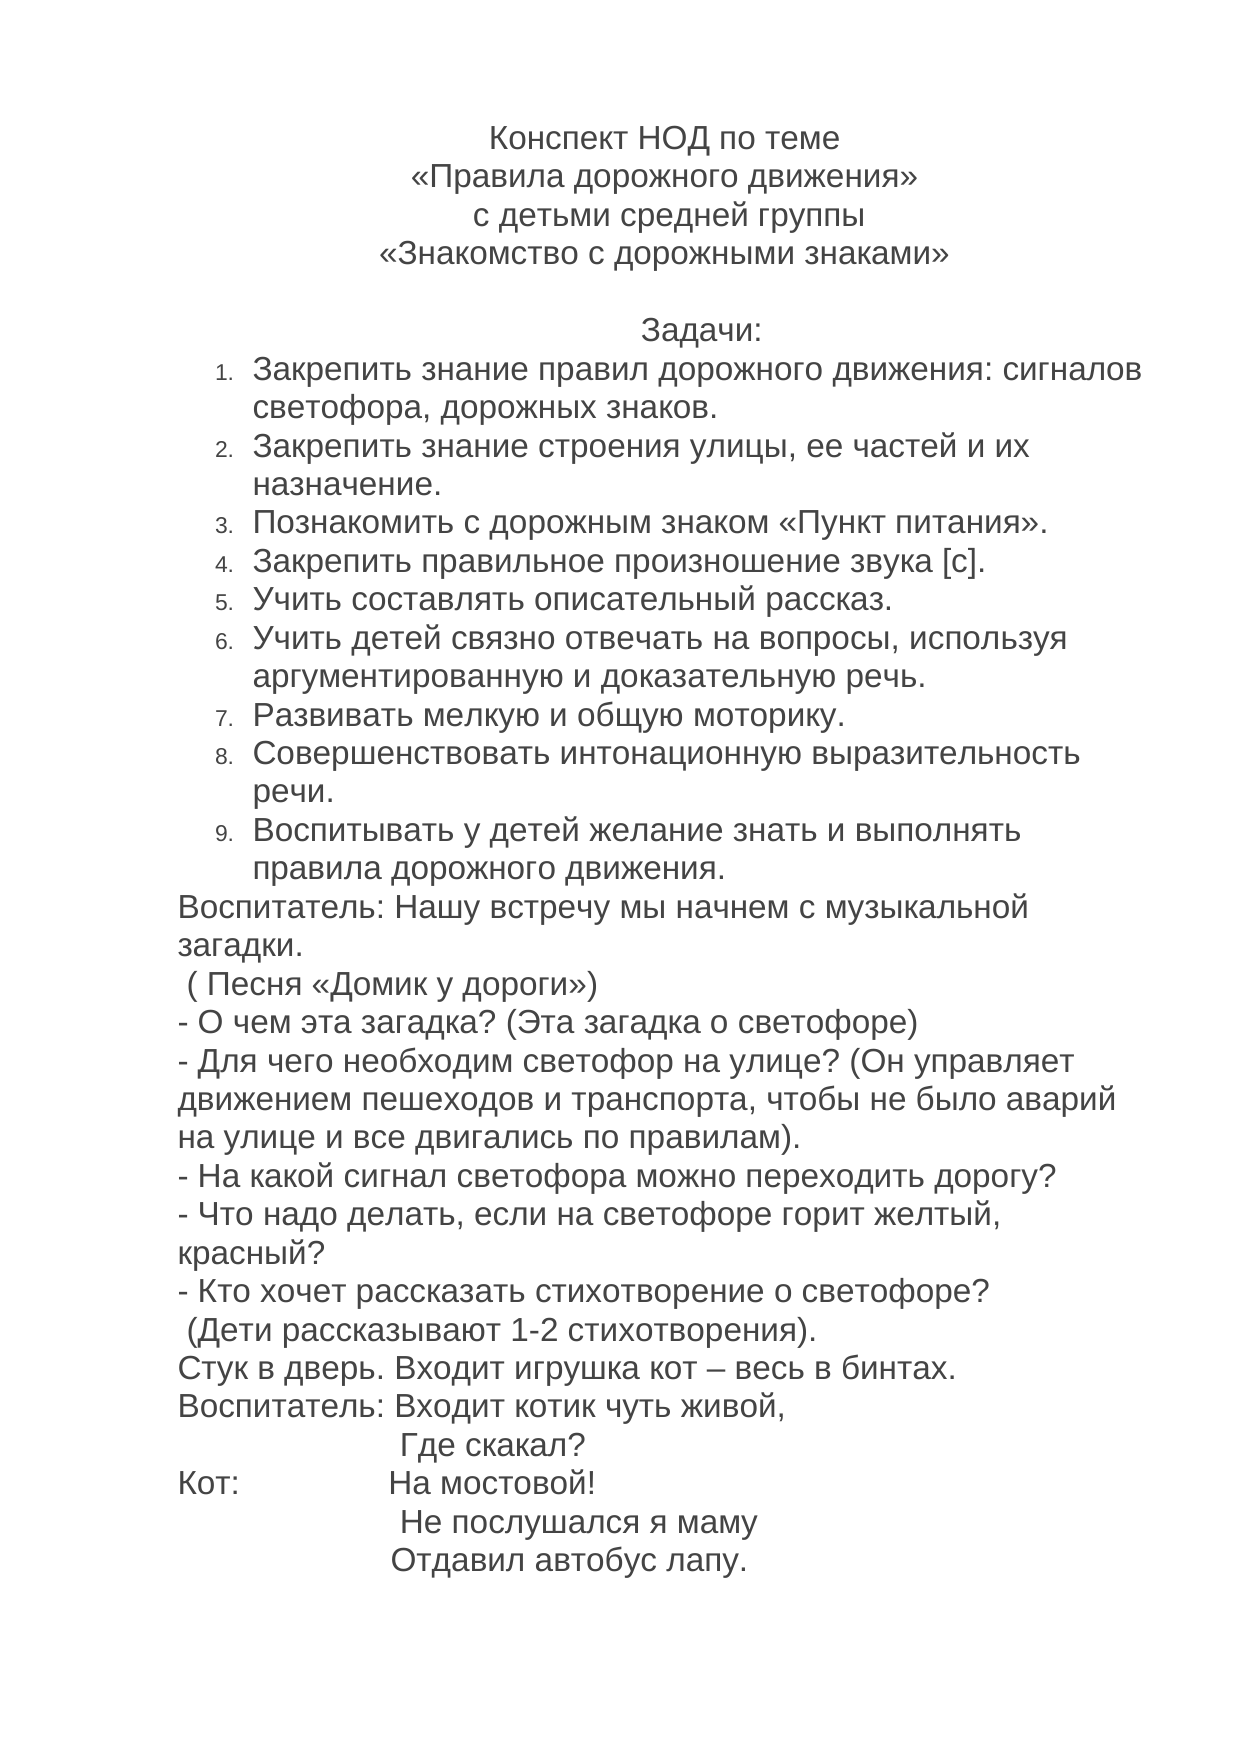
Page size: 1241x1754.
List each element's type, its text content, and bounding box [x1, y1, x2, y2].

list Учить детей связно отвечать на вопросы, используя аргументированную и доказательную речь. [215, 618, 1152, 695]
text - Кто хочет рассказать стихотворение о светофоре? [177, 1271, 1152, 1310]
text Стук в дверь. Входит игрушка кот – весь в бинтах. [177, 1348, 1152, 1387]
list Закрепить правильное произношение звука [c]. [215, 541, 1152, 579]
text Задачи: [177, 310, 1152, 349]
text Воспитатель: Нашу встречу мы начнем с музыкальной загадки. [177, 887, 1152, 964]
text - О чем эта загадка? (Эта загадка о светофоре) [177, 1002, 1152, 1041]
text с детьми средней группы [177, 195, 1152, 233]
list Совершенствовать интонационную выразительность речи. [215, 733, 1152, 810]
text Отдавил автобус лапу. [177, 1540, 1152, 1579]
list Развивать мелкую и общую моторику. [215, 695, 1152, 733]
list Закрепить знание правил дорожного движения: сигналов светофора, дорожных знаков. [215, 349, 1152, 426]
list Воспитывать у детей желание знать и выполнять правила дорожного движения. [215, 810, 1152, 887]
text - Что надо делать, если на светофоре горит желтый, красный? [177, 1194, 1152, 1271]
list Познакомить с дорожным знаком «Пункт питания». [215, 502, 1152, 541]
text Воспитатель: Входит котик чуть живой, [177, 1387, 1152, 1425]
text Кот: На мостовой! [177, 1463, 1152, 1502]
text ( Песня «Домик у дороги») [177, 964, 1152, 1002]
text «Знакомство с дорожными знаками» [177, 233, 1152, 272]
text - На какой сигнал светофора можно переходить дорогу? [177, 1156, 1152, 1194]
text (Дети рассказывают 1-2 стихотворения). [177, 1310, 1152, 1348]
text «Правила дорожного движения» [177, 157, 1152, 195]
list Закрепить знание строения улицы, ее частей и их назначение. [215, 426, 1152, 502]
list Учить составлять описательный рассказ. [215, 579, 1152, 618]
text Конспект НОД по теме [177, 118, 1152, 157]
text Где скакал? [177, 1425, 1152, 1463]
text Не послушался я маму [177, 1502, 1152, 1540]
text - Для чего необходим светофор на улице? (Он управляет движением пешеходов и транспорта, чтобы не было аварий на улице и все двигались по правилам). [177, 1041, 1152, 1156]
